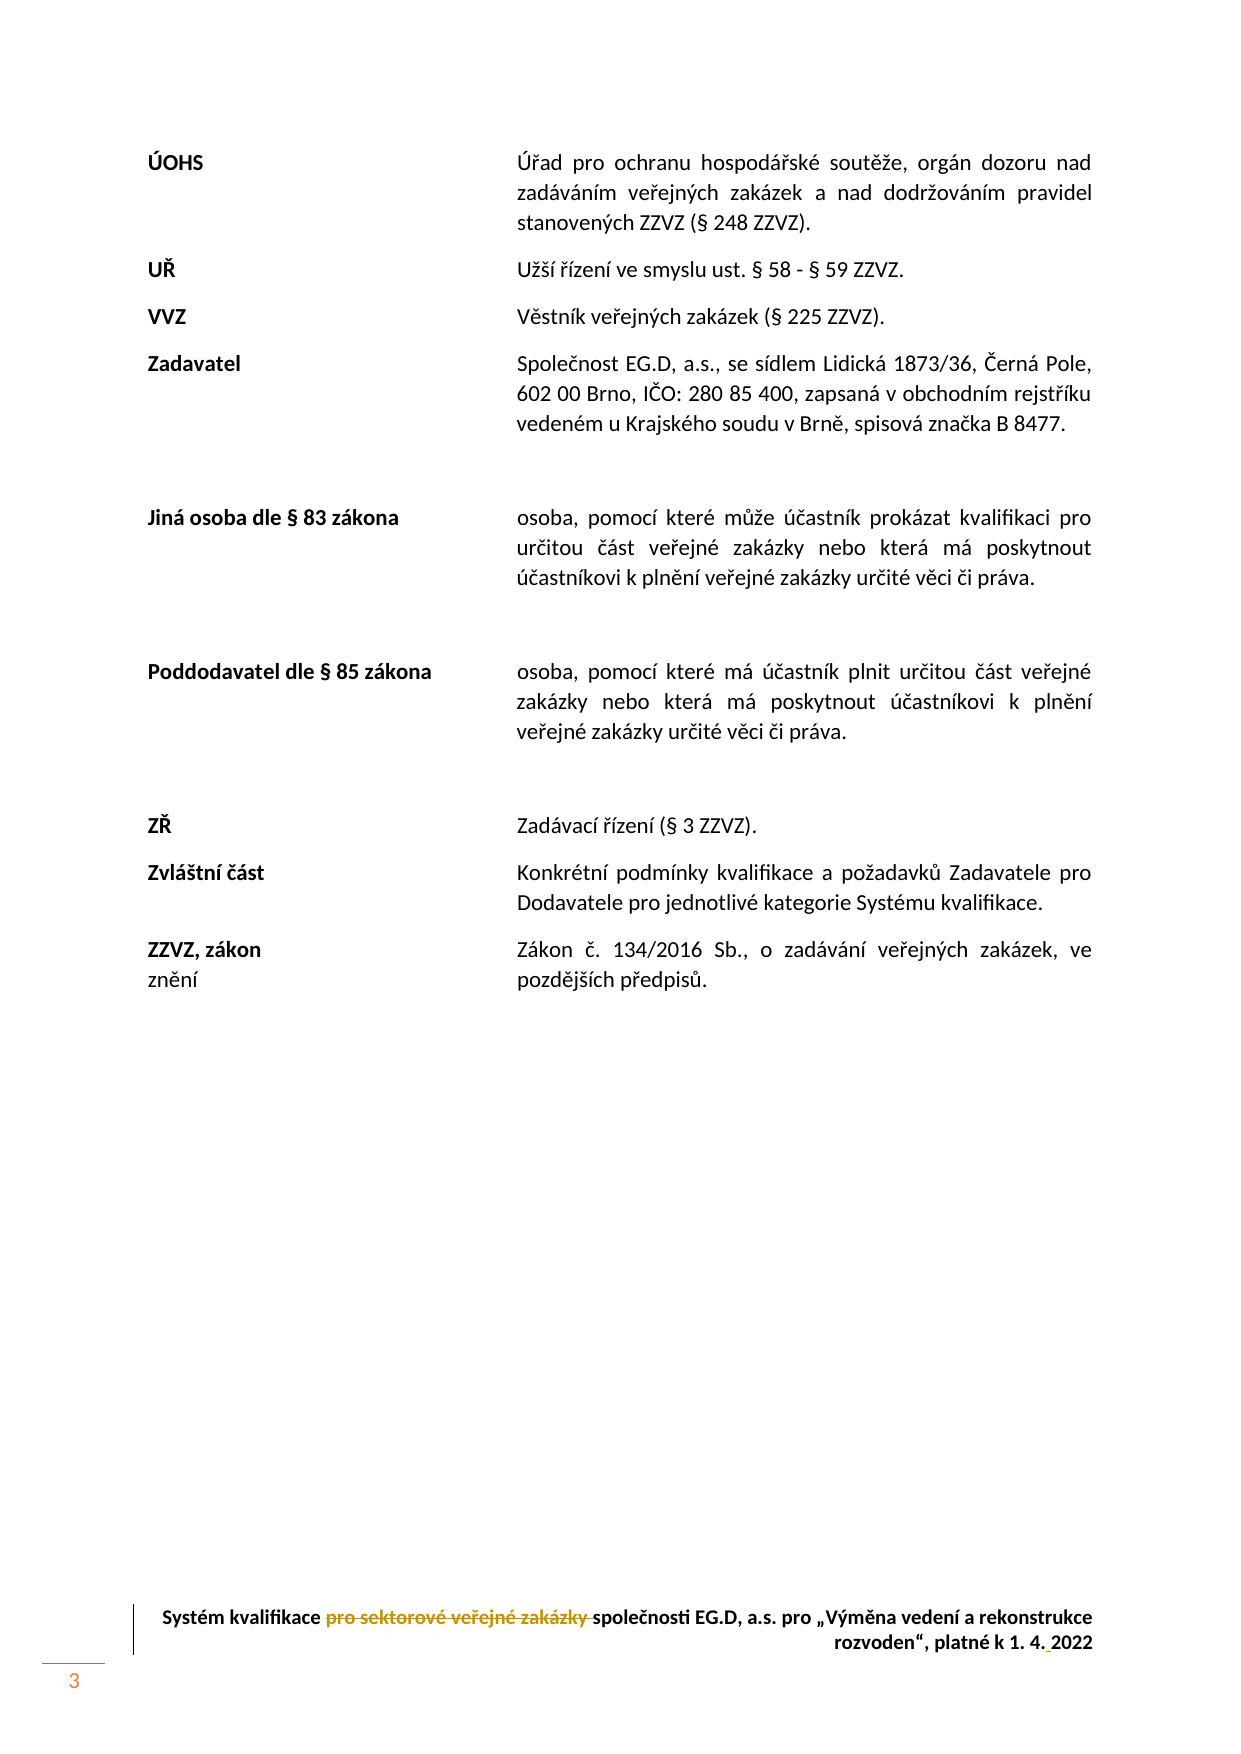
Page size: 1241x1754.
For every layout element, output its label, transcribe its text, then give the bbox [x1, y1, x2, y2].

text VVZ Věstník veřejných zakázek (§ 225 ZZVZ). [148, 302, 1093, 330]
text Jiná osoba dle § 83 zákona osoba, pomocí které může účastník prokázat kvalifikaci pro určitou část veřejné zakázky nebo která má poskytnout účastníkovi k plnění veřejné zakázky určité věci či práva. [148, 503, 1093, 591]
text Zvláštní část Konkrétní podmínky kvalifikace a požadavků Zadavatele pro Dodavatele pro jednotlivé kategorie Systému kvalifikace. [148, 858, 1093, 916]
text ZZVZ, zákon Zákon č. 134/2016 Sb., o zadávání veřejných zakázek, ve znění pozdějších předpisů. [148, 935, 1093, 993]
text Zadavatel Společnost EG.D, a.s., se sídlem Lidická 1873/36, Černá Pole, 602 00 Brno, IČO: 280 85 400, zapsaná v obchodním rejstříku vedeném u Krajského soudu v Brně, spisová značka B 8477. [148, 349, 1093, 437]
text ÚOHS Úřad pro ochranu hospodářské soutěže, orgán dozoru nad zadáváním veřejných zakázek a nad dodržováním pravidel stanovených ZZVZ (§ 248 ZZVZ). [148, 148, 1093, 236]
text UŘ Užší řízení ve smyslu ust. § 58 - § 59 ZZVZ. [148, 255, 1093, 283]
text Poddodavatel dle § 85 zákona osoba, pomocí které má účastník plnit určitou část veřejné zakázky nebo která má poskytnout účastníkovi k plnění veřejné zakázky určité věci či práva. [148, 657, 1093, 745]
text ZŘ Zadávací řízení (§ 3 ZZVZ). [148, 811, 1093, 839]
